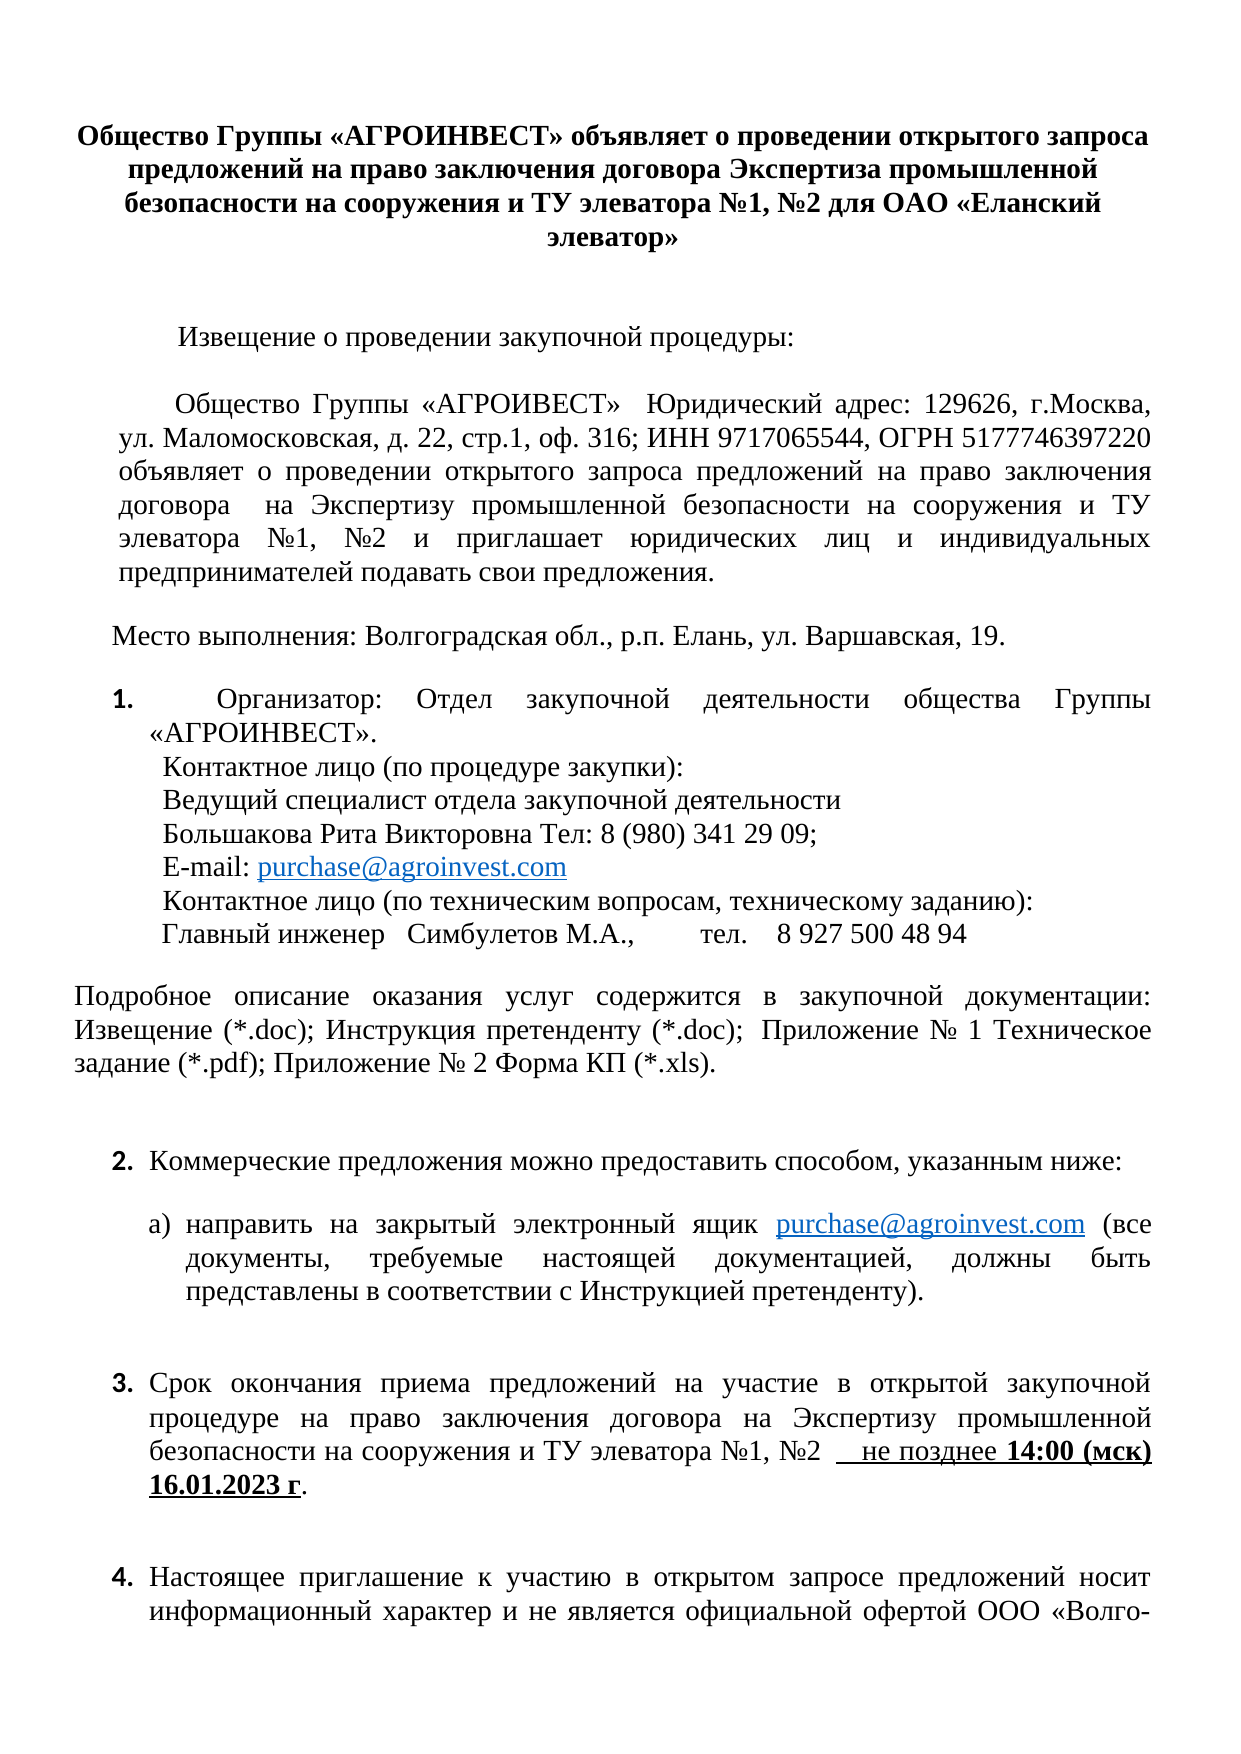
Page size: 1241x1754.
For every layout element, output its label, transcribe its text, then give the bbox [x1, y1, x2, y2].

text Подробное описание оказания услуг содержится в закупочной документации: Извещение (*.doc); Инструкция претенденту (*.doc); Приложение № 1 Техническое задание (*.pdf); Приложение № 2 Форма КП (*.xls). [74, 978, 1152, 1079]
list Срок окончания приема предложений на участие в открытой закупочной процедуре на право заключения договора на Экспертизу промышленной безопасности на сооружения и ТУ элеватора №1, №2 не позднее 14:00 (мск) 16.01.2023 г. [111, 1364, 1152, 1500]
text Е-mail: purchase@agroinvest.com [74, 849, 1152, 883]
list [111, 1558, 1152, 1627]
list Коммерческие предложения можно предоставить способом, указанным ниже: [111, 1142, 1152, 1177]
text Ведущий специалист отдела закупочной деятельности [74, 782, 1152, 816]
text Большакова Рита Викторовна Тел: 8 (980) 341 29 09; [74, 816, 1152, 849]
text Главный инженер Симбулетов М.А., тел. 8 927 500 48 94 [74, 917, 1152, 950]
text Контактное лицо (по процедуре закупки): [74, 749, 1152, 782]
list Организатор: Отдел закупочной деятельности общества Группы «АГРОИНВЕСТ». [111, 680, 1152, 749]
text Контактное лицо (по техническим вопросам, техническому заданию): [74, 883, 1152, 917]
text Место выполнения: Волгоградская обл., р.п. Елань, ул. Варшавская, 19. [111, 618, 1152, 652]
list направить на закрытый электронный ящик purchase@agroinvest.com (все документы, требуемые настоящей документацией, должны быть представлены в соответствии с Инструкцией претенденту). [148, 1206, 1152, 1307]
text Извещение о проведении закупочной процедуры: [74, 319, 1152, 353]
text Общество Группы «АГРОИНВЕСТ» объявляет о проведении открытого запроса предложений на право заключения договора Экспертиза промышленной безопасности на сооружения и ТУ элеватора №1, №2 для ОАО «Еланский элеватор» [74, 118, 1152, 252]
list Общество Группы «АГРОИВЕСТ» Юридический адрес: 129626, г.Москва, ул. Маломосковская, д. 22, стр.1, оф. 316; ИНН 9717065544, ОГРН 5177746397220 объявляет о проведении открытого запроса предложений на право заключения договора на Экспертизу промышленной безопасности на сооружения и ТУ элеватора №1, №2 и приглашает юридических лиц и индивидуальных предпринимателей подавать свои предложения. [118, 386, 1152, 588]
